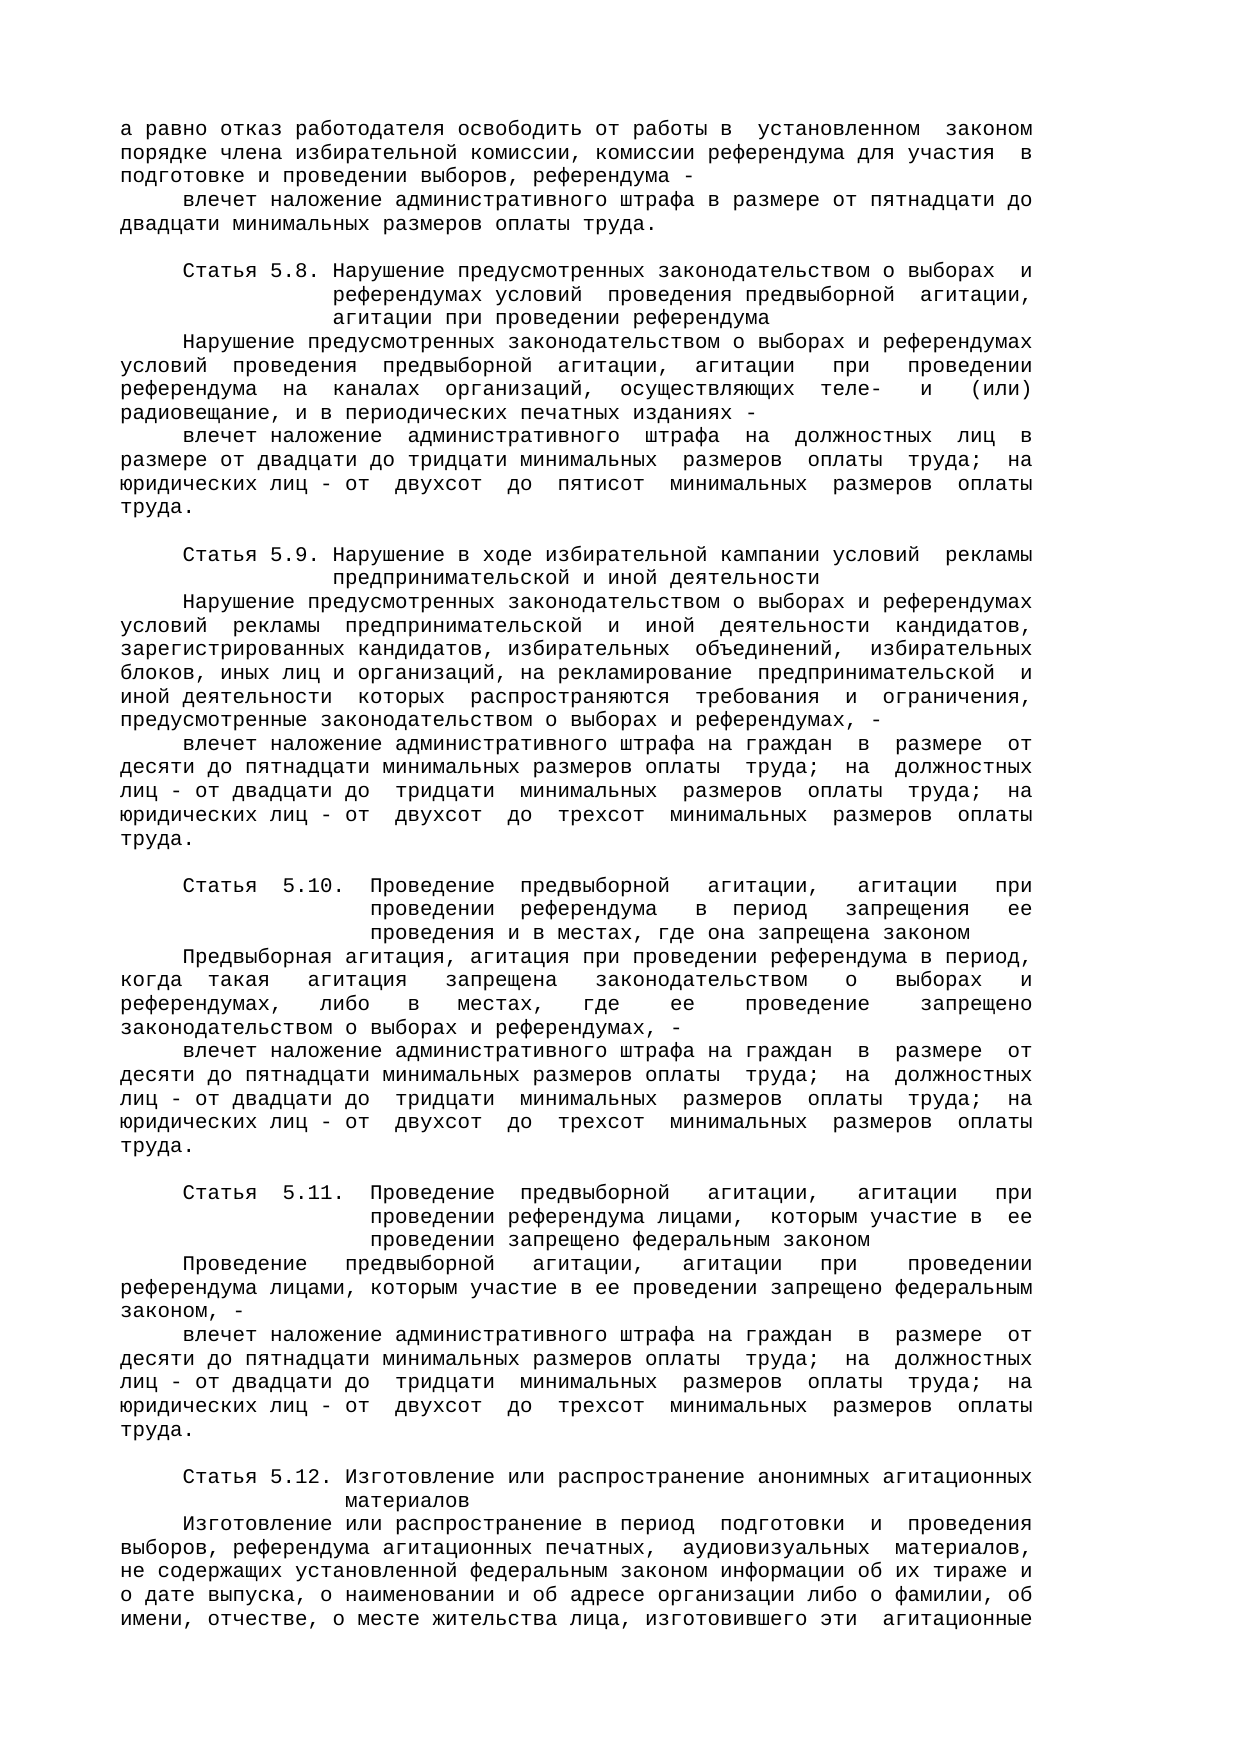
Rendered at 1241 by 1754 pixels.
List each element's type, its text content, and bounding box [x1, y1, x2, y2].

text зарегистрированных кандидатов, избирательных объединений, избирательных [120, 638, 1120, 662]
text выборов, референдума агитационных печатных, аудиовизуальных материалов, [120, 1537, 1120, 1561]
text проведения и в местах, где она запрещена законом [120, 922, 1120, 946]
text условий проведения предвыборной агитации, агитации при проведении [120, 354, 1120, 378]
text влечет наложение административного штрафа в размере от пятнадцати до [120, 189, 1120, 213]
text когда такая агитация запрещена законодательством о выборах и [120, 969, 1120, 993]
text проведении референдума лицами, которым участие в ее [120, 1206, 1120, 1229]
text труда. [120, 496, 1120, 520]
text юридических лиц - от двухсот до трехсот минимальных размеров оплаты [120, 1395, 1120, 1419]
text труда. [120, 1419, 1120, 1442]
text Статья 5.8. Нарушение предусмотренных законодательством о выборах и [120, 260, 1120, 284]
text предусмотренные законодательством о выборах и референдумах, - [120, 709, 1120, 733]
text имени, отчестве, о месте жительства лица, изготовившего эти агитационные [120, 1608, 1120, 1631]
text размере от двадцати до тридцати минимальных размеров оплаты труда; на [120, 449, 1120, 473]
text порядке члена избирательной комиссии, комиссии референдума для участия в [120, 142, 1120, 165]
text Статья 5.9. Нарушение в ходе избирательной кампании условий рекламы [120, 544, 1120, 567]
text иной деятельности которых распространяются требования и ограничения, [120, 686, 1120, 709]
text законом, - [120, 1300, 1120, 1324]
text Нарушение предусмотренных законодательством о выборах и референдумах [120, 591, 1120, 615]
text Нарушение предусмотренных законодательством о выборах и референдумах [120, 331, 1120, 354]
text радиовещание, и в периодических печатных изданиях - [120, 402, 1120, 426]
text юридических лиц - от двухсот до пятисот минимальных размеров оплаты [120, 473, 1120, 496]
text законодательством о выборах и референдумах, - [120, 1017, 1120, 1040]
text лиц - от двадцати до тридцати минимальных размеров оплаты труда; на [120, 1371, 1120, 1395]
text двадцати минимальных размеров оплаты труда. [120, 213, 1120, 236]
text влечет наложение административного штрафа на граждан в размере от [120, 1324, 1120, 1348]
text проведении запрещено федеральным законом [120, 1229, 1120, 1253]
text влечет наложение административного штрафа на граждан в размере от [120, 1040, 1120, 1064]
text юридических лиц - от двухсот до трехсот минимальных размеров оплаты [120, 1111, 1120, 1135]
text материалов [120, 1489, 1120, 1513]
text Проведение предвыборной агитации, агитации при проведении [120, 1253, 1120, 1277]
text труда. [120, 1135, 1120, 1158]
text предпринимательской и иной деятельности [120, 567, 1120, 591]
text а равно отказ работодателя освободить от работы в установленном законом [120, 118, 1120, 142]
text агитации при проведении референдума [120, 307, 1120, 331]
text о дате выпуска, о наименовании и об адресе организации либо о фамилии, об [120, 1584, 1120, 1608]
text десяти до пятнадцати минимальных размеров оплаты труда; на должностных [120, 757, 1120, 780]
text труда. [120, 827, 1120, 851]
text не содержащих установленной федеральным законом информации об их тираже и [120, 1561, 1120, 1584]
text Изготовление или распространение в период подготовки и проведения [120, 1513, 1120, 1537]
text Статья 5.12. Изготовление или распространение анонимных агитационных [120, 1466, 1120, 1489]
text юридических лиц - от двухсот до трехсот минимальных размеров оплаты [120, 804, 1120, 827]
text лиц - от двадцати до тридцати минимальных размеров оплаты труда; на [120, 780, 1120, 804]
text условий рекламы предпринимательской и иной деятельности кандидатов, [120, 615, 1120, 638]
text подготовке и проведении выборов, референдума - [120, 165, 1120, 189]
text влечет наложение административного штрафа на граждан в размере от [120, 733, 1120, 757]
text референдума на каналах организаций, осуществляющих теле- и (или) [120, 378, 1120, 402]
text Статья 5.10. Проведение предвыборной агитации, агитации при [120, 875, 1120, 898]
text блоков, иных лиц и организаций, на рекламирование предпринимательской и [120, 662, 1120, 686]
text влечет наложение административного штрафа на должностных лиц в [120, 426, 1120, 449]
text десяти до пятнадцати минимальных размеров оплаты труда; на должностных [120, 1348, 1120, 1371]
text Предвыборная агитация, агитация при проведении референдума в период, [120, 946, 1120, 969]
text десяти до пятнадцати минимальных размеров оплаты труда; на должностных [120, 1064, 1120, 1088]
text референдумах, либо в местах, где ее проведение запрещено [120, 993, 1120, 1017]
text референдумах условий проведения предвыборной агитации, [120, 284, 1120, 307]
text Статья 5.11. Проведение предвыборной агитации, агитации при [120, 1182, 1120, 1206]
text референдума лицами, которым участие в ее проведении запрещено федеральным [120, 1277, 1120, 1300]
text лиц - от двадцати до тридцати минимальных размеров оплаты труда; на [120, 1088, 1120, 1111]
text проведении референдума в период запрещения ее [120, 898, 1120, 922]
